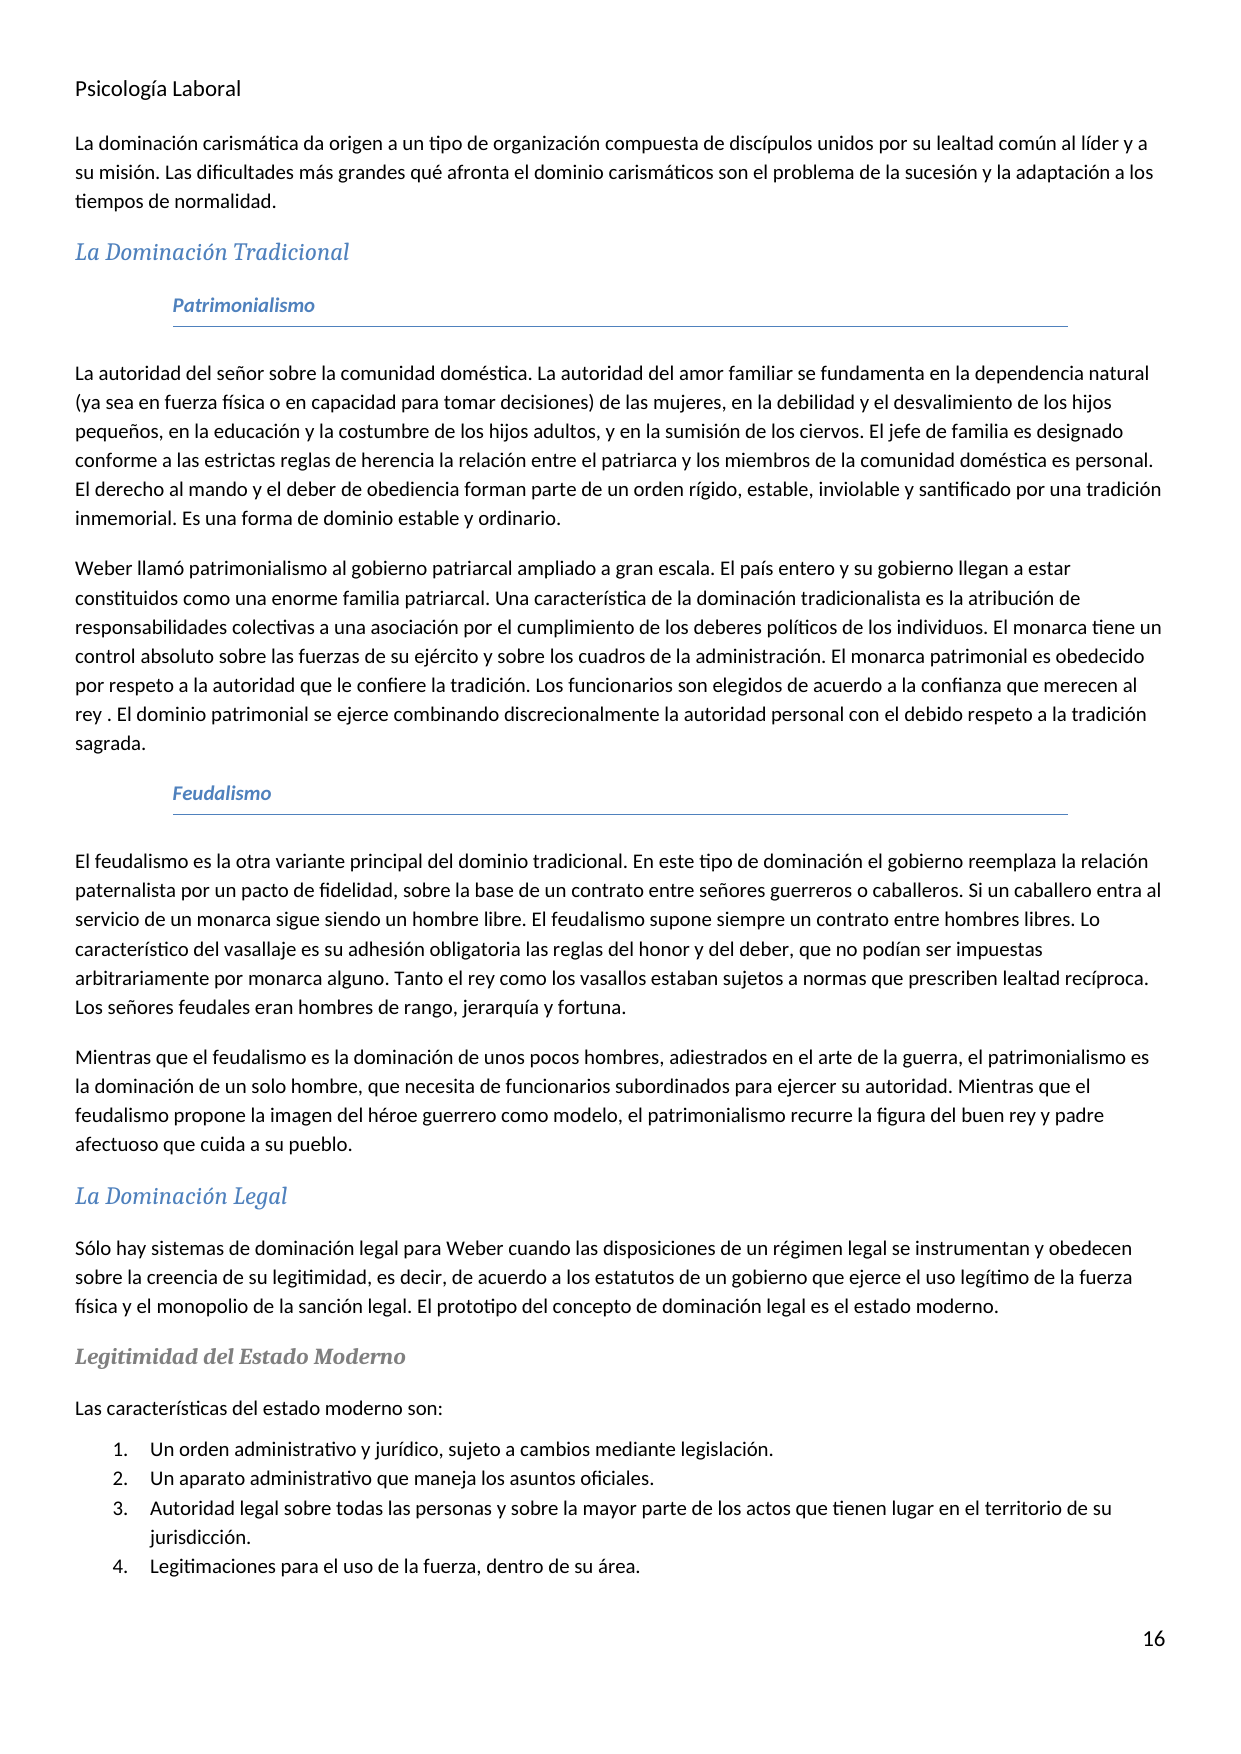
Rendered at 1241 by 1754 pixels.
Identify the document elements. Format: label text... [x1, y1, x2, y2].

subtitle La Dominación Tradicional [75, 238, 1165, 267]
text Weber llamó patrimonialismo al gobierno patriarcal ampliado a gran escala. El país entero y su gobierno llegan a estar constituidos como una enorme familia patriarcal. Una característica de la dominación tradicionalista es la atribución de responsabilidades colectivas a una asociación por el cumplimiento de los deberes políticos de los individuos. El monarca tiene un control absoluto sobre las fuerzas de su ejército y sobre los cuadros de la administración. El monarca patrimonial es obedecido por respeto a la autoridad que le confiere la tradición. Los funcionarios son elegidos de acuerdo a la confianza que merecen al rey . El dominio patrimonial se ejerce combinando discrecionalmente la autoridad personal con el debido respeto a la tradición sagrada. [75, 556, 1165, 756]
text La autoridad del señor sobre la comunidad doméstica. La autoridad del amor familiar se fundamenta en la dependencia natural (ya sea en fuerza física o en capacidad para tomar decisiones) de las mujeres, en la debilidad y el desvalimiento de los hijos pequeños, en la educación y la costumbre de los hijos adultos, y en la sumisión de los ciervos. El jefe de familia es designado conforme a las estrictas reglas de herencia la relación entre el patriarca y los miembros de la comunidad doméstica es personal. El derecho al mando y el deber de obediencia forman parte de un orden rígido, estable, inviolable y santificado por una tradición inmemorial. Es una forma de dominio estable y ordinario. [75, 360, 1165, 531]
text Sólo hay sistemas de dominación legal para Weber cuando las disposiciones de un régimen legal se instrumentan y obedecen sobre la creencia de su legitimidad, es decir, de acuerdo a los estatutos de un gobierno que ejerce el uso legítimo de la fuerza física y el monopolio de la sanción legal. El prototipo del concepto de dominación legal es el estado moderno. [75, 1235, 1165, 1319]
list Un aparato administrativo que maneja los asuntos oficiales. [112, 1466, 1165, 1491]
text La dominación carismática da origen a un tipo de organización compuesta de discípulos unidos por su lealtad común al líder y a su misión. Las dificultades más grandes qué afronta el dominio carismáticos son el problema de la sucesión y la adaptación a los tiempos de normalidad. [75, 130, 1165, 213]
list Un orden administrativo y jurídico, sujeto a cambios mediante legislación. [112, 1436, 1165, 1462]
text Mientras que el feudalismo es la dominación de unos pocos hombres, adiestrados en el arte de la guerra, el patrimonialismo es la dominación de un solo hombre, que necesita de funcionarios subordinados para ejercer su autoridad. Mientras que el feudalismo propone la imagen del héroe guerrero como modelo, el patrimonialismo recurre la figura del buen rey y padre afectuoso que cuida a su pueblo. [75, 1044, 1165, 1157]
list Autoridad legal sobre todas las personas y sobre la mayor parte de los actos que tienen lugar en el territorio de su jurisdicción. [112, 1495, 1165, 1549]
text Las características del estado moderno son: [75, 1395, 1165, 1420]
subtitle Legitimidad del Estado Moderno [75, 1344, 1165, 1370]
list Legitimaciones para el uso de la fuerza, dentro de su área. [112, 1553, 1165, 1578]
text Feudalismo [172, 781, 1068, 815]
text El feudalismo es la otra variante principal del dominio tradicional. En este tipo de dominación el gobierno reemplaza la relación paternalista por un pacto de fidelidad, sobre la base de un contrato entre señores guerreros o caballeros. Si un caballero entra al servicio de un monarca sigue siendo un hombre libre. El feudalismo supone siempre un contrato entre hombres libres. Lo característico del vasallaje es su adhesión obligatoria las reglas del honor y del deber, que no podían ser impuestas arbitrariamente por monarca alguno. Tanto el rey como los vasallos estaban sujetos a normas que prescriben lealtad recíproca. Los señores feudales eran hombres de rango, jerarquía y fortuna. [75, 848, 1165, 1019]
text Patrimonialismo [172, 292, 1068, 327]
subtitle La Dominación Legal [75, 1182, 1165, 1210]
